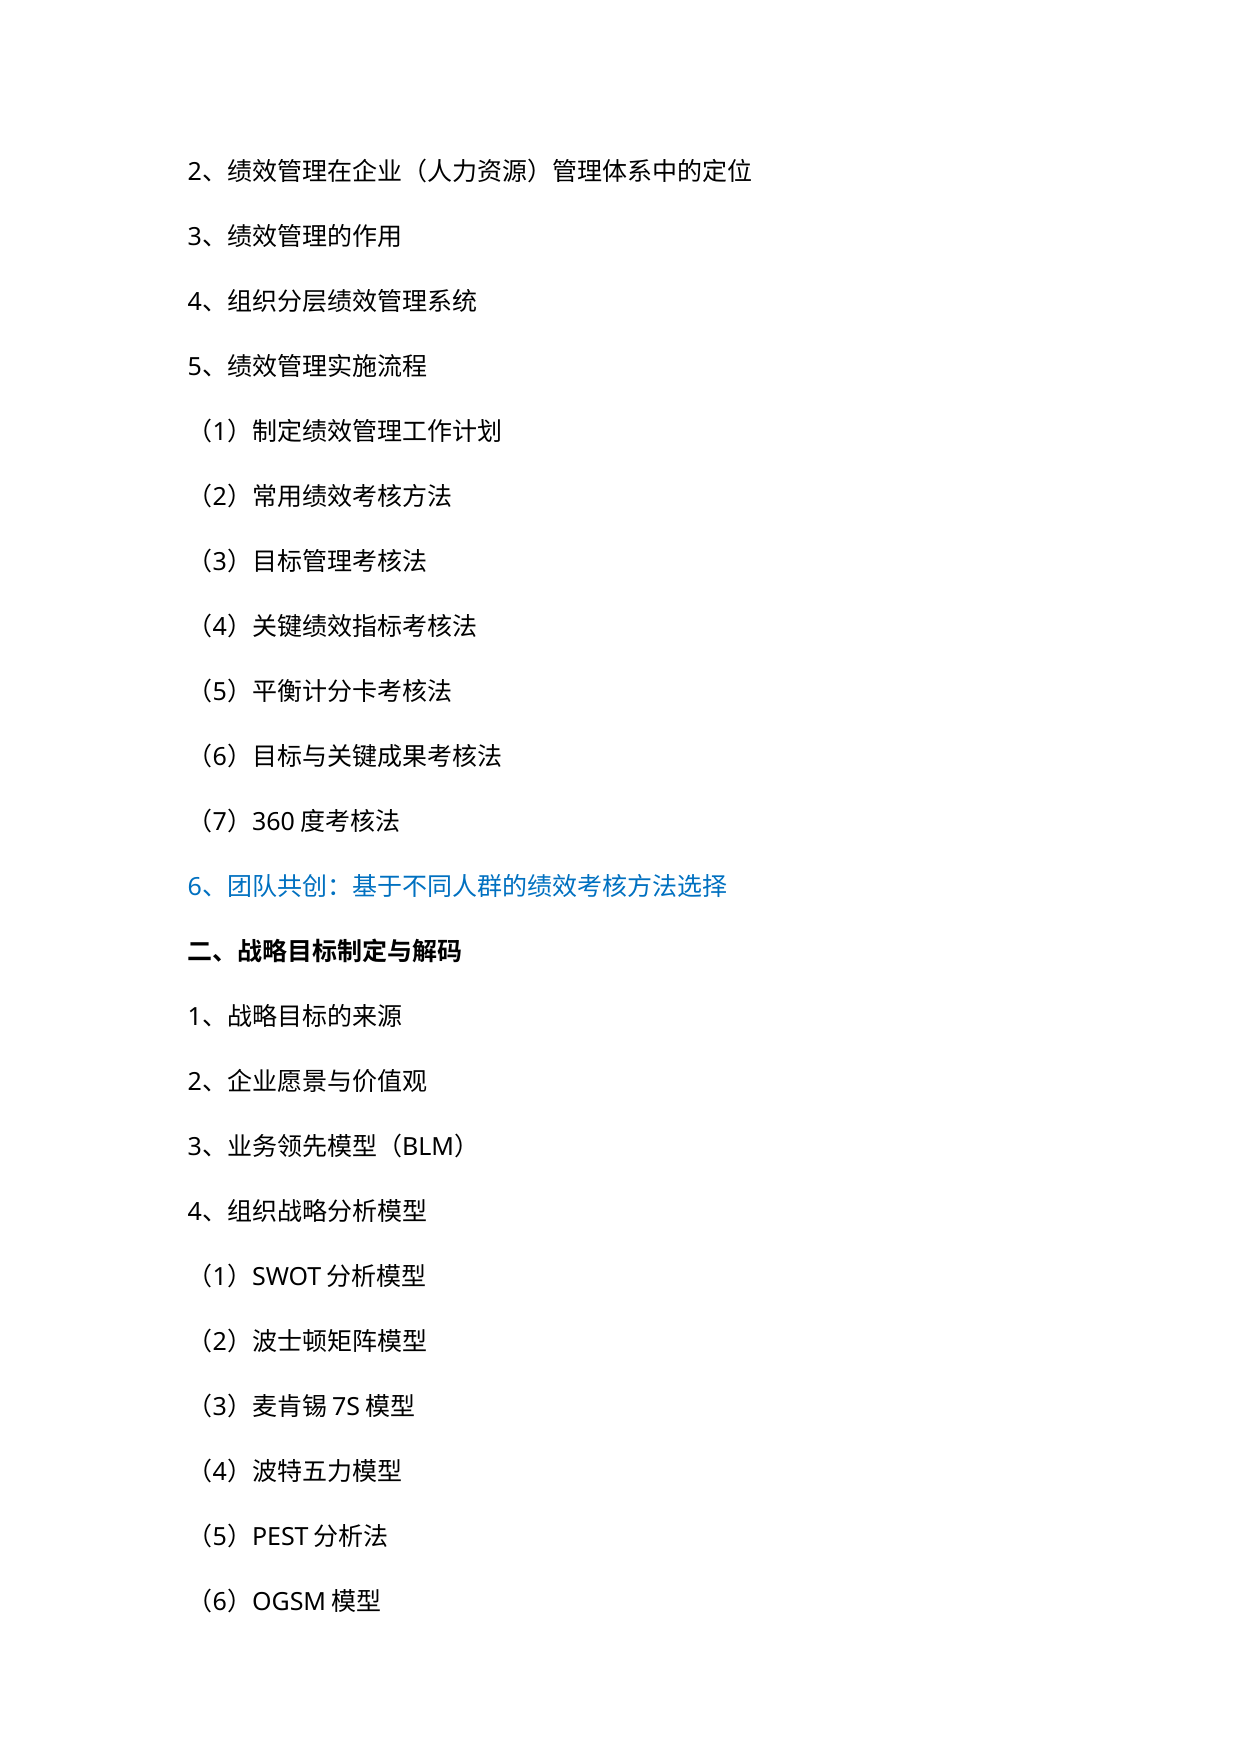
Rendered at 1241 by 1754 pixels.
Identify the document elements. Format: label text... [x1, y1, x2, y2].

text 二、战略目标制定与解码 [187, 917, 1053, 982]
text （7）360度考核法 [187, 787, 1053, 852]
text （5）PEST分析法 [187, 1502, 1053, 1567]
text （6）OGSM模型 [187, 1567, 1053, 1632]
text 4、组织分层绩效管理系统 [187, 267, 1053, 332]
text 2、企业愿景与价值观 [187, 1047, 1053, 1112]
text （2）常用绩效考核方法 [187, 462, 1053, 527]
text （2）波士顿矩阵模型 [187, 1307, 1053, 1372]
text 4、组织战略分析模型 [187, 1177, 1053, 1242]
text 1、战略目标的来源 [187, 982, 1053, 1047]
text 6、团队共创：基于不同人群的绩效考核方法选择 [187, 852, 1053, 917]
text （3）麦肯锡7S模型 [187, 1372, 1053, 1437]
text 5、绩效管理实施流程 [187, 332, 1053, 397]
text （5）平衡计分卡考核法 [187, 657, 1053, 722]
text （1）SWOT分析模型 [187, 1242, 1053, 1307]
text （4）关键绩效指标考核法 [187, 592, 1053, 657]
text （4）波特五力模型‌ [187, 1437, 1053, 1502]
text （3）目标管理考核法 [187, 527, 1053, 592]
text （6）目标与关键成果考核法 [187, 722, 1053, 787]
text （1）制定绩效管理工作计划 [187, 397, 1053, 462]
text 3、业务领先模型（BLM） [187, 1112, 1053, 1177]
text 3、绩效管理的作用 [187, 202, 1053, 267]
text 2、绩效管理在企业（人力资源）管理体系中的定位 [187, 137, 1053, 202]
